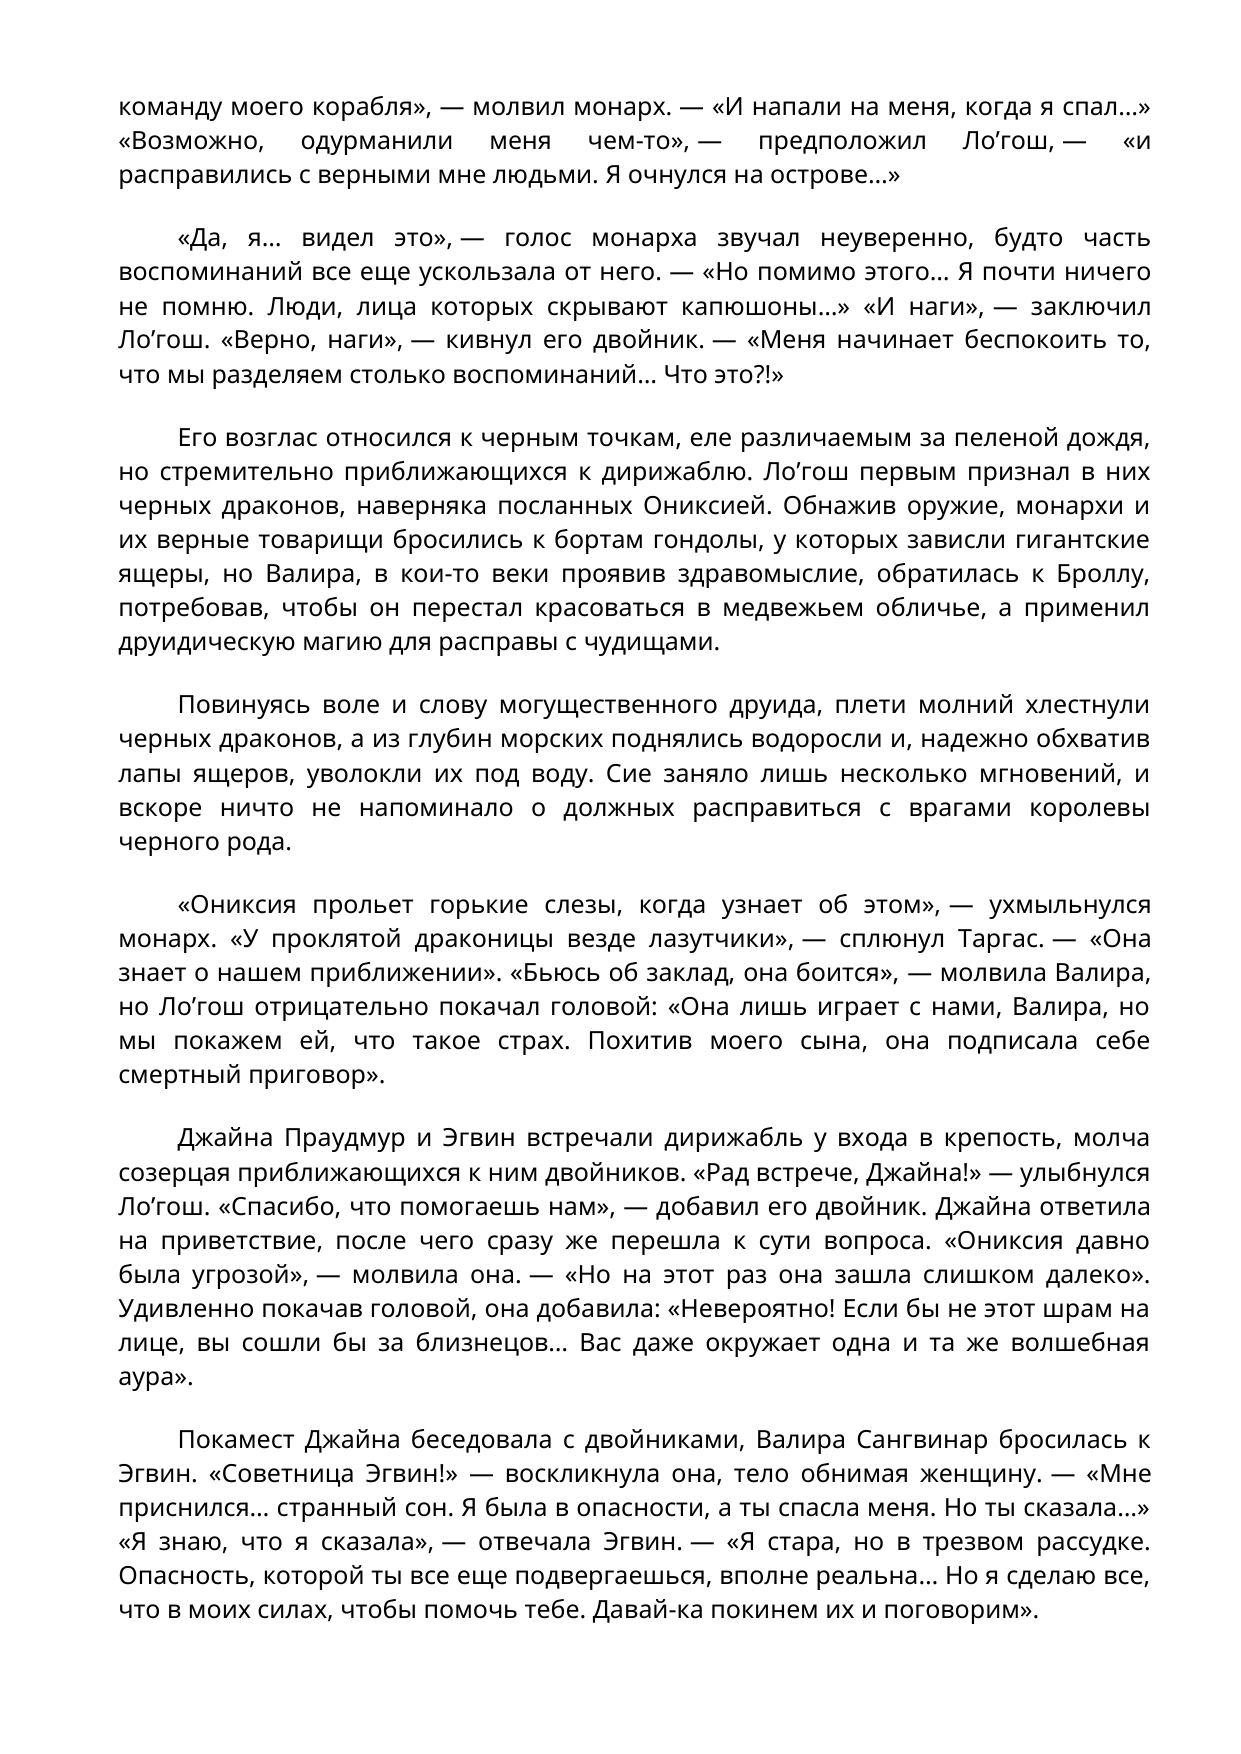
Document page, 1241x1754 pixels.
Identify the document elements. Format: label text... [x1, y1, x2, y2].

text «Ониксия прольет горькие слезы, когда узнает об этом», — ухмыльнулся монарх. «У проклятой драконицы везде лазутчики», — сплюнул Таргас. — «Она знает о нашем приближении». «Бьюсь об заклад, она боится», — молвила Валира, но Ло’гош отрицательно покачал головой: «Она лишь играет с нами, Валира, но мы покажем ей, что такое страх. Похитив моего сына, она подписала себе смертный приговор». [118, 887, 1152, 1091]
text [118, 89, 1152, 191]
text Покамест Джайна беседовала с двойниками, Валира Сангвинар бросилась к Эгвин. «Советница Эгвин!» — воскликнула она, тело обнимая женщину. — «Мне приснился… странный сон. Я была в опасности, а ты спасла меня. Но ты сказала…» «Я знаю, что я сказала», — отвечала Эгвин. — «Я стара, но в трезвом рассудке. Опасность, которой ты все еще подвергаешься, вполне реальна… Но я сделаю все, что в моих силах, чтобы помочь тебе. Давай-ка покинем их и поговорим». [118, 1422, 1152, 1626]
text «Да, я… видел это», — голос монарха звучал неуверенно, будто часть воспоминаний все еще ускользала от него. — «Но помимо этого… Я почти ничего не помню. Люди, лица которых скрывают капюшоны…» «И наги», — заключил Ло’гош. «Верно, наги», — кивнул его двойник. — «Меня начинает беспокоить то, что мы разделяем столько воспоминаний… Что это?!» [118, 220, 1152, 390]
text Джайна Праудмур и Эгвин встречали дирижабль у входа в крепость, молча созерцая приближающихся к ним двойников. «Рад встрече, Джайна!» — улыбнулся Ло’гош. «Спасибо, что помогаешь нам», — добавил его двойник. Джайна ответила на приветствие, после чего сразу же перешла к сути вопроса. «Ониксия давно была угрозой», — молвила она. — «Но на этот раз она зашла слишком далеко». Удивленно покачав головой, она добавила: «Невероятно! Если бы не этот шрам на лице, вы сошли бы за близнецов… Вас даже окружает одна и та же волшебная аура». [118, 1120, 1152, 1393]
text Повинуясь воле и слову могущественного друида, плети молний хлестнули черных драконов, а из глубин морских поднялись водоросли и, надежно обхватив лапы ящеров, уволокли их под воду. Сие заняло лишь несколько мгновений, и вскоре ничто не напоминало о должных расправиться с врагами королевы черного рода. [118, 687, 1152, 857]
text Его возглас относился к черным точкам, еле различаемым за пеленой дождя, но стремительно приближающихся к дирижаблю. Ло’гош первым признал в них черных драконов, наверняка посланных Ониксией. Обнажив оружие, монархи и их верные товарищи бросились к бортам гондолы, у которых зависли гигантские ящеры, но Валира, в кои-то веки проявив здравомыслие, обратилась к Броллу, потребовав, чтобы он перестал красоваться в медвежьем обличье, а применил друидическую магию для расправы с чудищами. [118, 419, 1152, 658]
